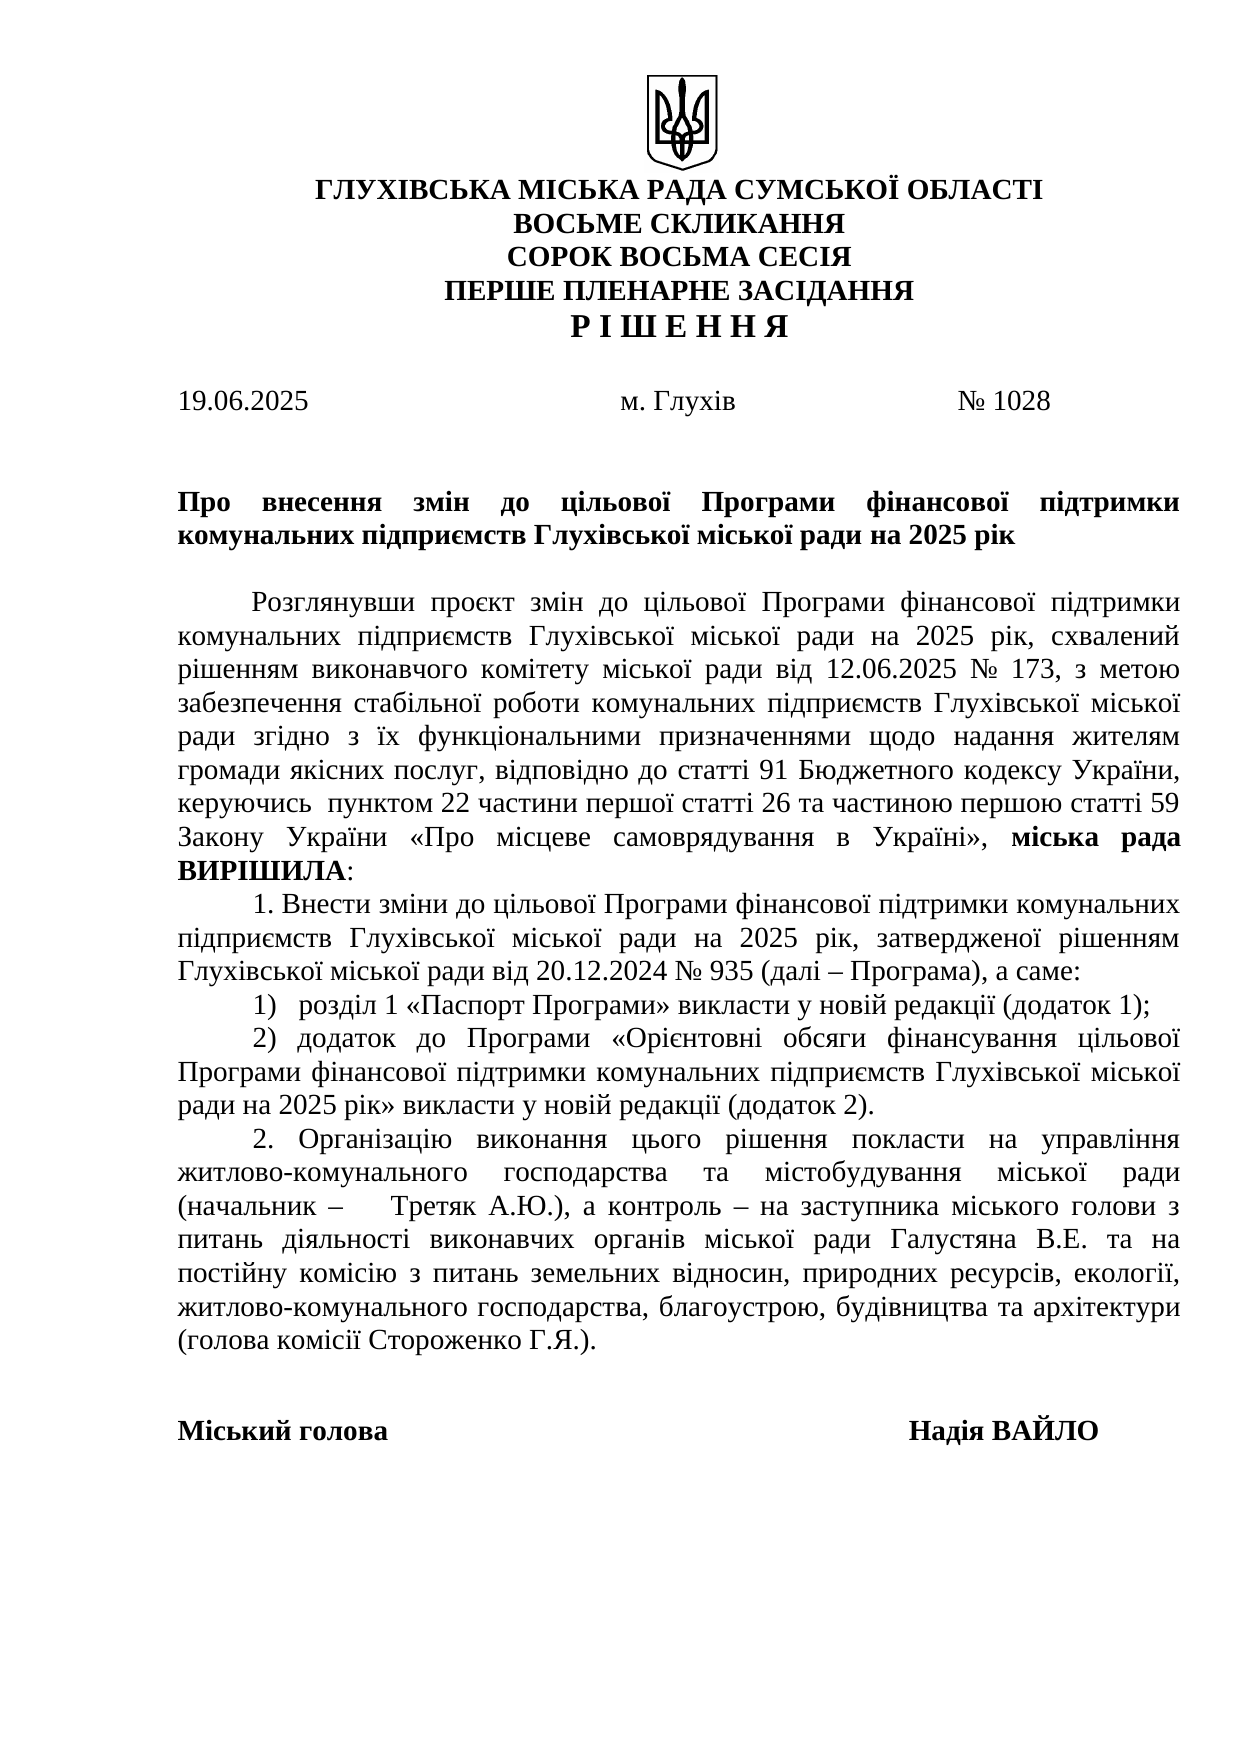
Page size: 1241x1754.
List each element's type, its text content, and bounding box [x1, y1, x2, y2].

picture [644, 73, 720, 173]
text 19.06.2025 м. Глухів № 1028 [177, 383, 1181, 417]
text Міський голова Надія ВАЙЛО [177, 1413, 1181, 1447]
text 1) розділ 1 «Паспорт Програми» викласти у новій редакції (додаток 1); [177, 987, 1181, 1020]
text ГЛУХІВСЬКА МІСЬКА РАДА СУМСЬКОЇ ОБЛАСТІ [177, 172, 1181, 206]
text 1. Внести зміни до цільової Програми фінансової підтримки комунальних підприємств Глухівської міської ради на 2025 рік, затвердженої рішенням Глухівської міської ради від 20.12.2024 № 935 (далі – Програма), а саме: [177, 886, 1181, 987]
text 2) додаток до Програми «Орієнтовні обсяги фінансування цільової Програми фінансової підтримки комунальних підприємств Глухівської міської ради на 2025 рік» викласти у новій редакції (додаток 2). [177, 1020, 1181, 1121]
text ПЕРШЕ ПЛЕНАРНЕ ЗАСІДАННЯ [177, 273, 1181, 306]
text Р І Ш Е Н Н Я [177, 306, 1181, 345]
text Розглянувши проєкт змін до цільової Програми фінансової підтримки комунальних підприємств Глухівської міської ради на 2025 рік, схвалений рішенням виконавчого комітету міської ради від 12.06.2025 № 173, з метою забезпечення стабільної роботи комунальних підприємств Глухівської міської ради згідно з їх функціональними призначеннями щодо надання жителям громади якісних послуг, відповідно до статті 91 Бюджетного кодексу України, керуючись пунктом 22 частини першої статті 26 та частиною першою статті 59 Закону України «Про місцеве самоврядування в Україні», міська рада ВИРІШИЛА: [177, 786, 1181, 886]
text Розглянувши проєкт змін до цільової Програми фінансової підтримки комунальних підприємств Глухівської міської ради на 2025 рік, схвалений рішенням виконавчого комітету міської ради від 12.06.2025 № 173, з метою забезпечення стабільної роботи комунальних підприємств Глухівської міської ради згідно з їх функціональними призначеннями щодо надання жителям громади якісних послуг, відповідно до статті 91 Бюджетного кодексу України, керуючись пунктом 22 частини першої статті 26 та частиною першою статті 59 Закону України «Про місцеве самоврядування в Україні», міська рада ВИРІШИЛА: [177, 584, 1181, 752]
text СОРОК ВОСЬМА СЕСІЯ [177, 239, 1181, 273]
text ВОСЬМЕ СКЛИКАННЯ [177, 206, 1181, 239]
text 2. Організацію виконання цього рішення покласти на управління житлово-комунального господарства та містобудування міської ради (начальник – Третяк А.Ю.), а контроль – на заступника міського голови з питань діяльності виконавчих органів міської ради Галустяна В.Е. та на постійну комісію з питань земельних відносин, природних ресурсів, екології, житлово-комунального господарства, благоустрою, будівництва та архітектури (голова комісії Стороженко Г.Я.). [177, 1121, 1181, 1356]
text Про внесення змін до цільової Програми фінансової підтримки комунальних підприємств Глухівської міської ради на 2025 рік [177, 484, 1181, 551]
